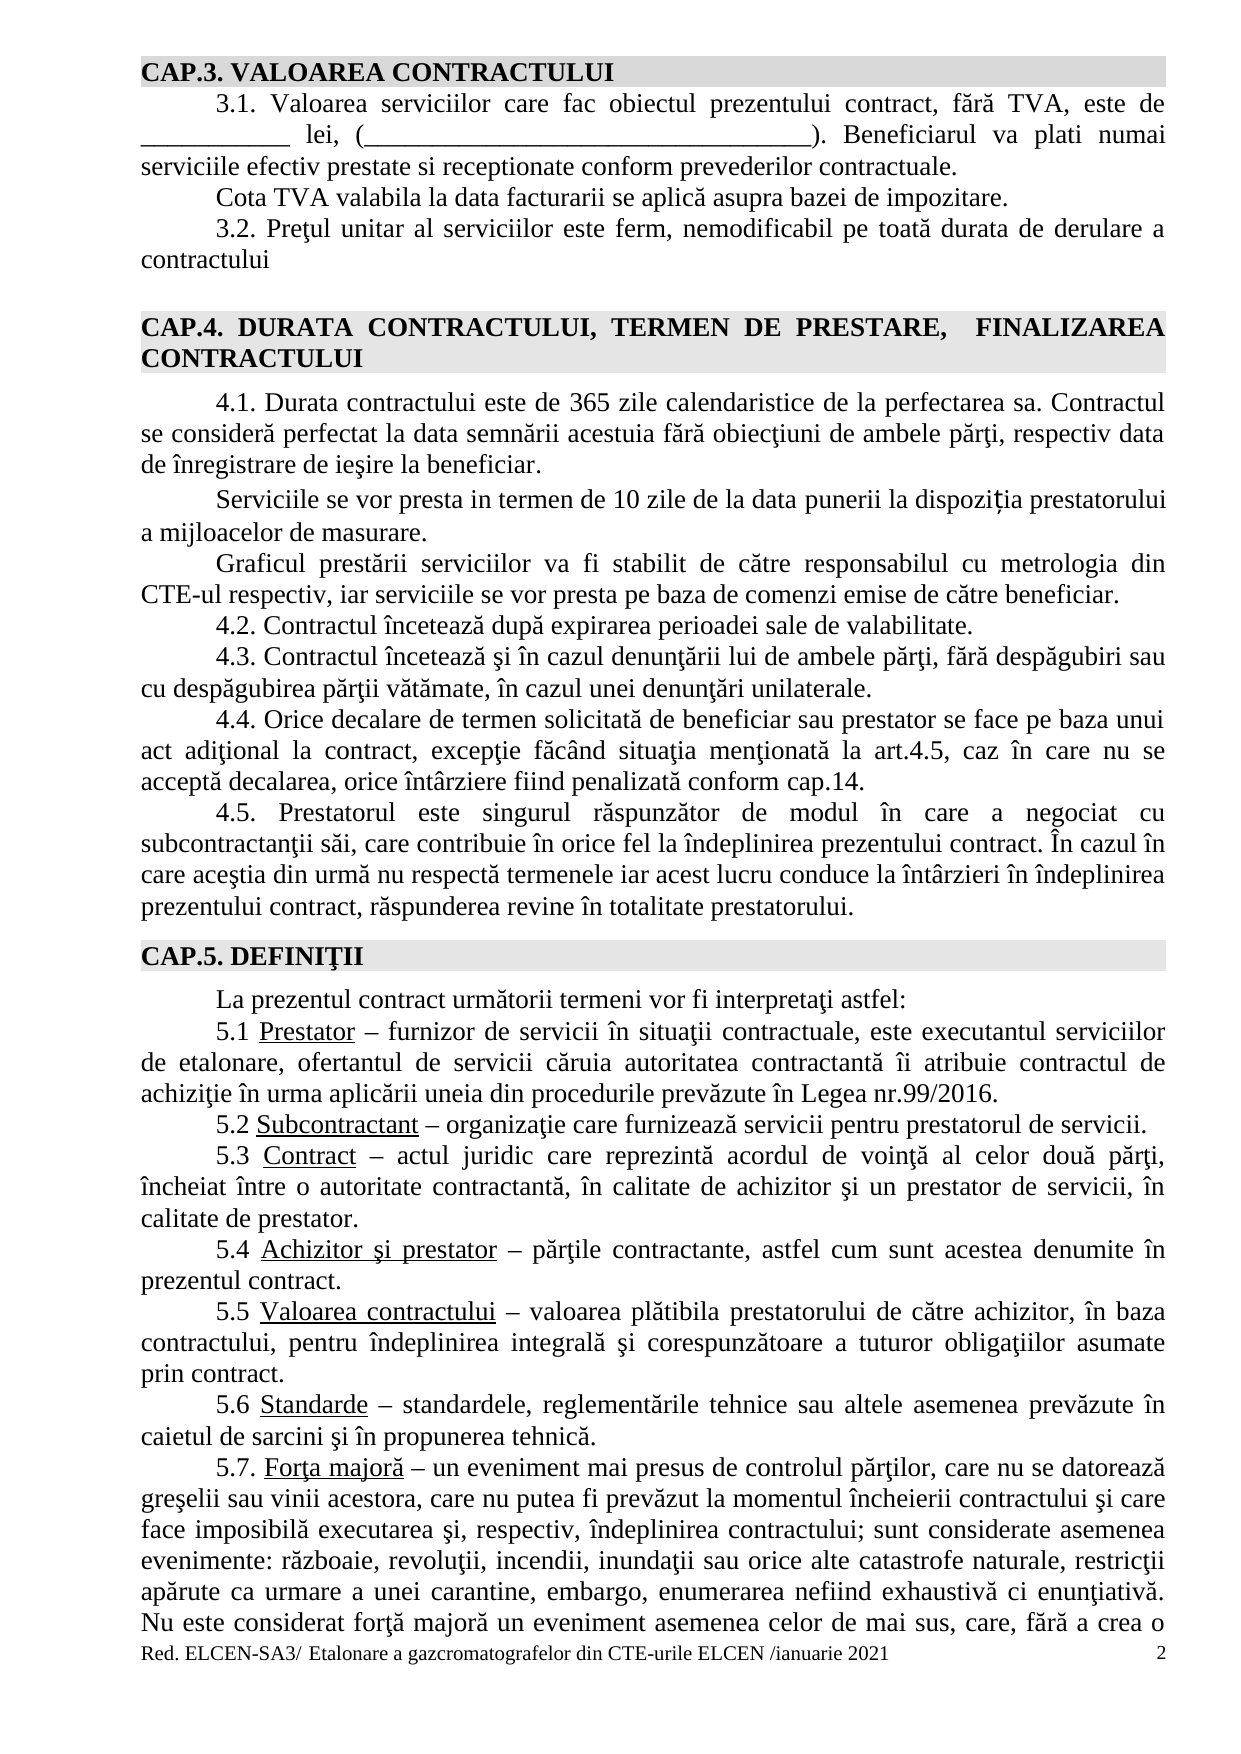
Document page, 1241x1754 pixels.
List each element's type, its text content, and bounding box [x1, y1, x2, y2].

text 4.5. Prestatorul este singurul răspunzător de modul în care a negociat cu subcontractanţii săi, care contribuie în orice fel la îndeplinirea prezentului contract. În cazul în care aceştia din urmă nu respectă termenele iar acest lucru conduce la întârzieri în îndeplinirea prezentului contract, răspunderea revine în totalitate prestatorului. [141, 796, 1166, 921]
text 4.1. Durata contractului este de 365 zile calendaristice de la perfectarea sa. Contractul se consideră perfectat la data semnării acestuia fără obiecţiuni de ambele părţi, respectiv data de înregistrare de ieşire la beneficiar. [141, 386, 1166, 479]
text Graficul prestării serviciilor va fi stabilit de către responsabilul cu metrologia din CTE-ul respectiv, iar serviciile se vor presta pe baza de comenzi emise de către beneficiar. [141, 547, 1166, 609]
text 5.3 Contract – actul juridic care reprezintă acordul de voinţă al celor două părţi, încheiat între o autoritate contractantă, în calitate de achizitor şi un prestator de servicii, în calitate de prestator. [141, 1139, 1166, 1233]
text 4.2. Contractul încetează după expirarea perioadei sale de valabilitate. [141, 609, 1166, 641]
text 4.3. Contractul încetează şi în cazul denunţării lui de ambele părţi, fără despăgubiri sau cu despăgubirea părţii vătămate, în cazul unei denunţări unilaterale. [141, 641, 1166, 703]
subtitle CAP.4. DURATA CONTRACTULUI, TERMEN DE PRESTARE, FINALIZAREA CONTRACTULUI [141, 311, 1166, 373]
text 5.2 Subcontractant – organizaţie care furnizează servicii pentru prestatorul de servicii. [141, 1108, 1166, 1139]
text Cota TVA valabila la data facturarii se aplică asupra bazei de impozitare. [141, 181, 1166, 212]
text 3.2. Preţul unitar al serviciilor este ferm, nemodificabil pe toată durata de derulare a contractului [141, 212, 1166, 274]
text Serviciile se vor presta in termen de 10 zile de la data punerii la dispoziția prestatorului a mijloacelor de masurare. [141, 479, 1166, 547]
text 4.4. Orice decalare de termen solicitată de beneficiar sau prestator se face pe baza unui act adiţional la contract, excepţie făcând situaţia menţionată la art.4.5, caz în care nu se acceptă decalarea, orice întârziere fiind penalizată conform cap.14. [141, 703, 1166, 796]
text 5.4 Achizitor şi prestator – părţile contractante, astfel cum sunt acestea denumite în prezentul contract. [141, 1233, 1166, 1295]
text La prezentul contract următorii termeni vor fi interpretaţi astfel: [141, 984, 1166, 1015]
subtitle CAP.3. VALOAREA CONTRACTULUI [141, 56, 1166, 87]
text 5.6 Standarde – standardele, reglementările tehnice sau altele asemenea prevăzute în caietul de sarcini şi în propunerea tehnică. [141, 1388, 1166, 1451]
text 3.1. Valoarea serviciilor care fac obiectul prezentului contract, fără TVA, este de ___________ lei, (_________________________________). Beneficiarul va plati numai serviciile efectiv prestate si receptionate conform prevederilor contractuale. [141, 87, 1166, 181]
subtitle CAP.5. DEFINIŢII [141, 940, 1166, 971]
text 5.1 Prestator – furnizor de servicii în situaţii contractuale, este executantul serviciilor de etalonare, ofertantul de servicii căruia autoritatea contractantă îi atribuie contractul de achiziţie în urma aplicării uneia din procedurile prevăzute în Legea nr.99/2016. [141, 1015, 1166, 1108]
text 5.5 Valoarea contractului – valoarea plătibila prestatorului de către achizitor, în baza contractului, pentru îndeplinirea integrală şi corespunzătoare a tuturor obligaţiilor asumate prin contract. [141, 1295, 1166, 1388]
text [141, 1451, 1166, 1638]
